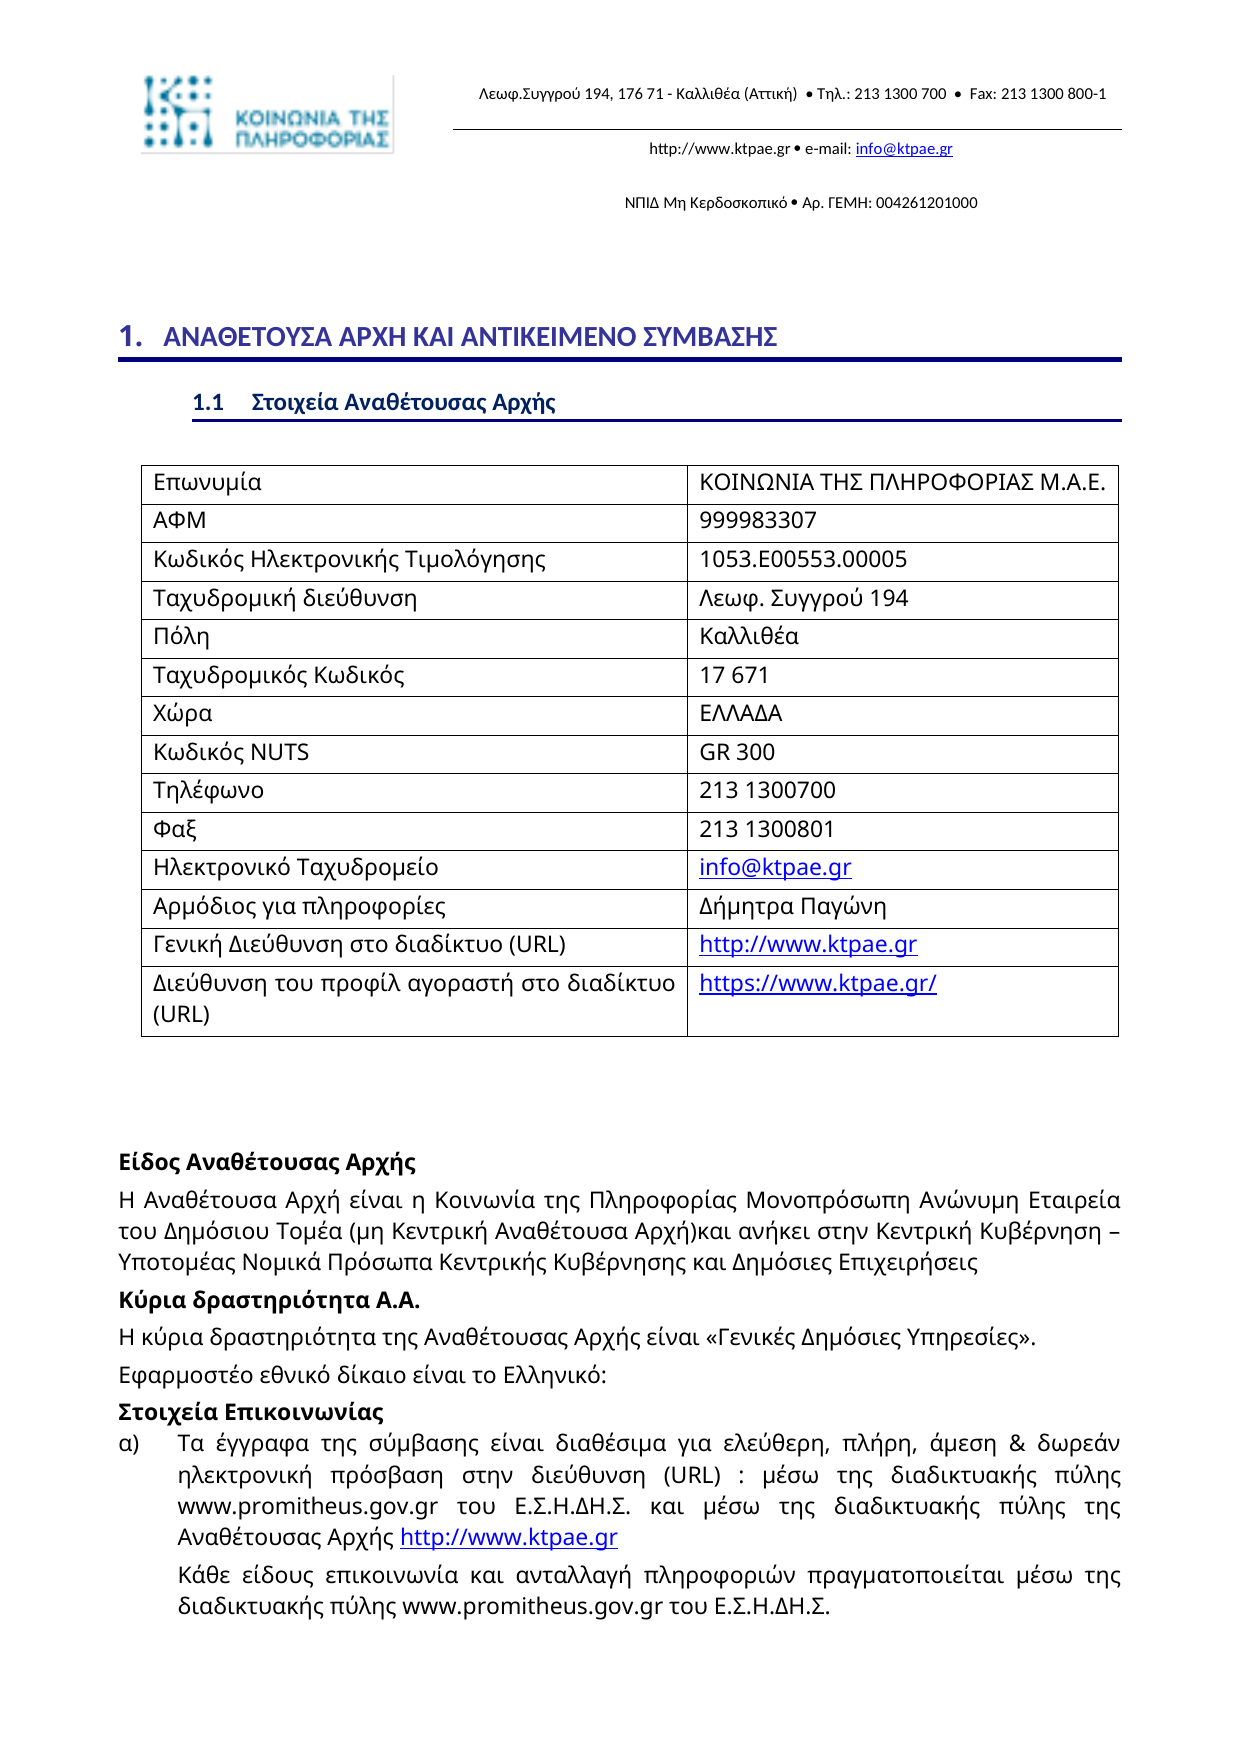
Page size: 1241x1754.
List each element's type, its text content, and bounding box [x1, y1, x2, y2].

table_cell 1053.E00553.00005 [688, 543, 1118, 581]
table_cell Τηλέφωνο [142, 774, 687, 812]
table_cell 213 1300801 [688, 813, 1118, 850]
table_header Επωνυμία [142, 466, 687, 503]
table_cell Αρμόδιος για πληροφορίες [142, 890, 687, 927]
table_cell Χώρα [142, 697, 687, 735]
table_cell Πόλη [142, 620, 687, 658]
table_cell Γενική Διεύθυνση στο διαδίκτυο (URL) [142, 929, 687, 966]
table_cell Ηλεκτρονικό Ταχυδρομείο [142, 851, 687, 889]
subtitle Στοιχεία Αναθέτουσας Αρχής [192, 387, 1122, 419]
table_cell Καλλιθέα [688, 620, 1118, 658]
table_cell Φαξ [142, 813, 687, 850]
table_cell Κωδικός ΝUTS [142, 736, 687, 773]
text Είδος Αναθέτουσας Αρχής [118, 1146, 1122, 1177]
table_cell Διεύθυνση του προφίλ αγοραστή στο διαδίκτυο (URL) [142, 967, 687, 1036]
table_header ΚΟΙΝΩΝΙΑ ΤΗΣ ΠΛΗΡΟΦΟΡΙΑΣ Μ.Α.Ε. [688, 466, 1118, 503]
table_cell Ταχυδρομικός Κωδικός [142, 659, 687, 696]
text α) Τα έγγραφα της σύμβασης είναι διαθέσιμα για ελεύθερη, πλήρη, άμεση & δωρεάν ηλεκτρονική πρόσβαση στην διεύθυνση (URL) : μέσω της διαδικτυακής πύλης www.promitheus.gov.gr του Ε.Σ.Η.ΔΗ.Σ. και μέσω της διαδικτυακής πύλης της Αναθέτουσας Αρχής http://www.ktpae.gr [118, 1427, 1122, 1552]
text Η Αναθέτουσα Αρχή είναι η Κοινωνία της Πληροφορίας Μονοπρόσωπη Ανώνυμη Εταιρεία του Δημόσιου Τομέα (μη Κεντρική Αναθέτουσα Αρχή)και ανήκει στην Κεντρική Κυβέρνηση – Υποτομέας Νομικά Πρόσωπα Κεντρικής Κυβέρνησης και Δημόσιες Επιχειρήσεις [118, 1183, 1122, 1277]
table_cell https://www.ktpae.gr/ [688, 967, 1118, 1036]
table_cell Λεωφ. Συγγρού 194 [688, 582, 1118, 619]
table_cell Ταχυδρομική διεύθυνση [142, 582, 687, 619]
text Η κύρια δραστηριότητα της Αναθέτουσας Αρχής είναι «Γενικές Δημόσιες Υπηρεσίες». [118, 1321, 1122, 1352]
table_cell Κωδικός Ηλεκτρονικής Τιμολόγησης [142, 543, 687, 581]
table_cell Δήμητρα Παγώνη [688, 890, 1118, 927]
table_cell http://www.ktpae.gr [688, 929, 1118, 966]
text Εφαρμοστέο εθνικό δίκαιο είναι το Ελληνικό: [118, 1358, 1122, 1390]
table_cell ΕΛΛΑΔΑ [688, 697, 1118, 735]
table_cell 17 671 [688, 659, 1118, 696]
table_cell ΑΦΜ [142, 505, 687, 542]
text Στοιχεία Επικοινωνίας [118, 1396, 1122, 1427]
table_cell 213 1300700 [688, 774, 1118, 812]
text Κύρια δραστηριότητα Α.Α. [118, 1283, 1122, 1315]
text Κάθε είδους επικοινωνία και ανταλλαγή πληροφοριών πραγματοποιείται μέσω της διαδικτυακής πύλης www.promitheus.gov.gr του Ε.Σ.Η.ΔΗ.Σ. [177, 1558, 1122, 1621]
table_cell GR 300 [688, 736, 1118, 773]
table_cell 999983307 [688, 505, 1118, 542]
table_cell info@ktpae.gr [688, 851, 1118, 889]
picture [140, 75, 397, 157]
subtitle ΑΝΑΘΕΤΟΥΣΑ ΑΡΧΗ ΚΑΙ ΑΝΤΙΚΕΙΜΕΝΟ ΣΥΜΒΑΣΗΣ [118, 315, 1122, 357]
